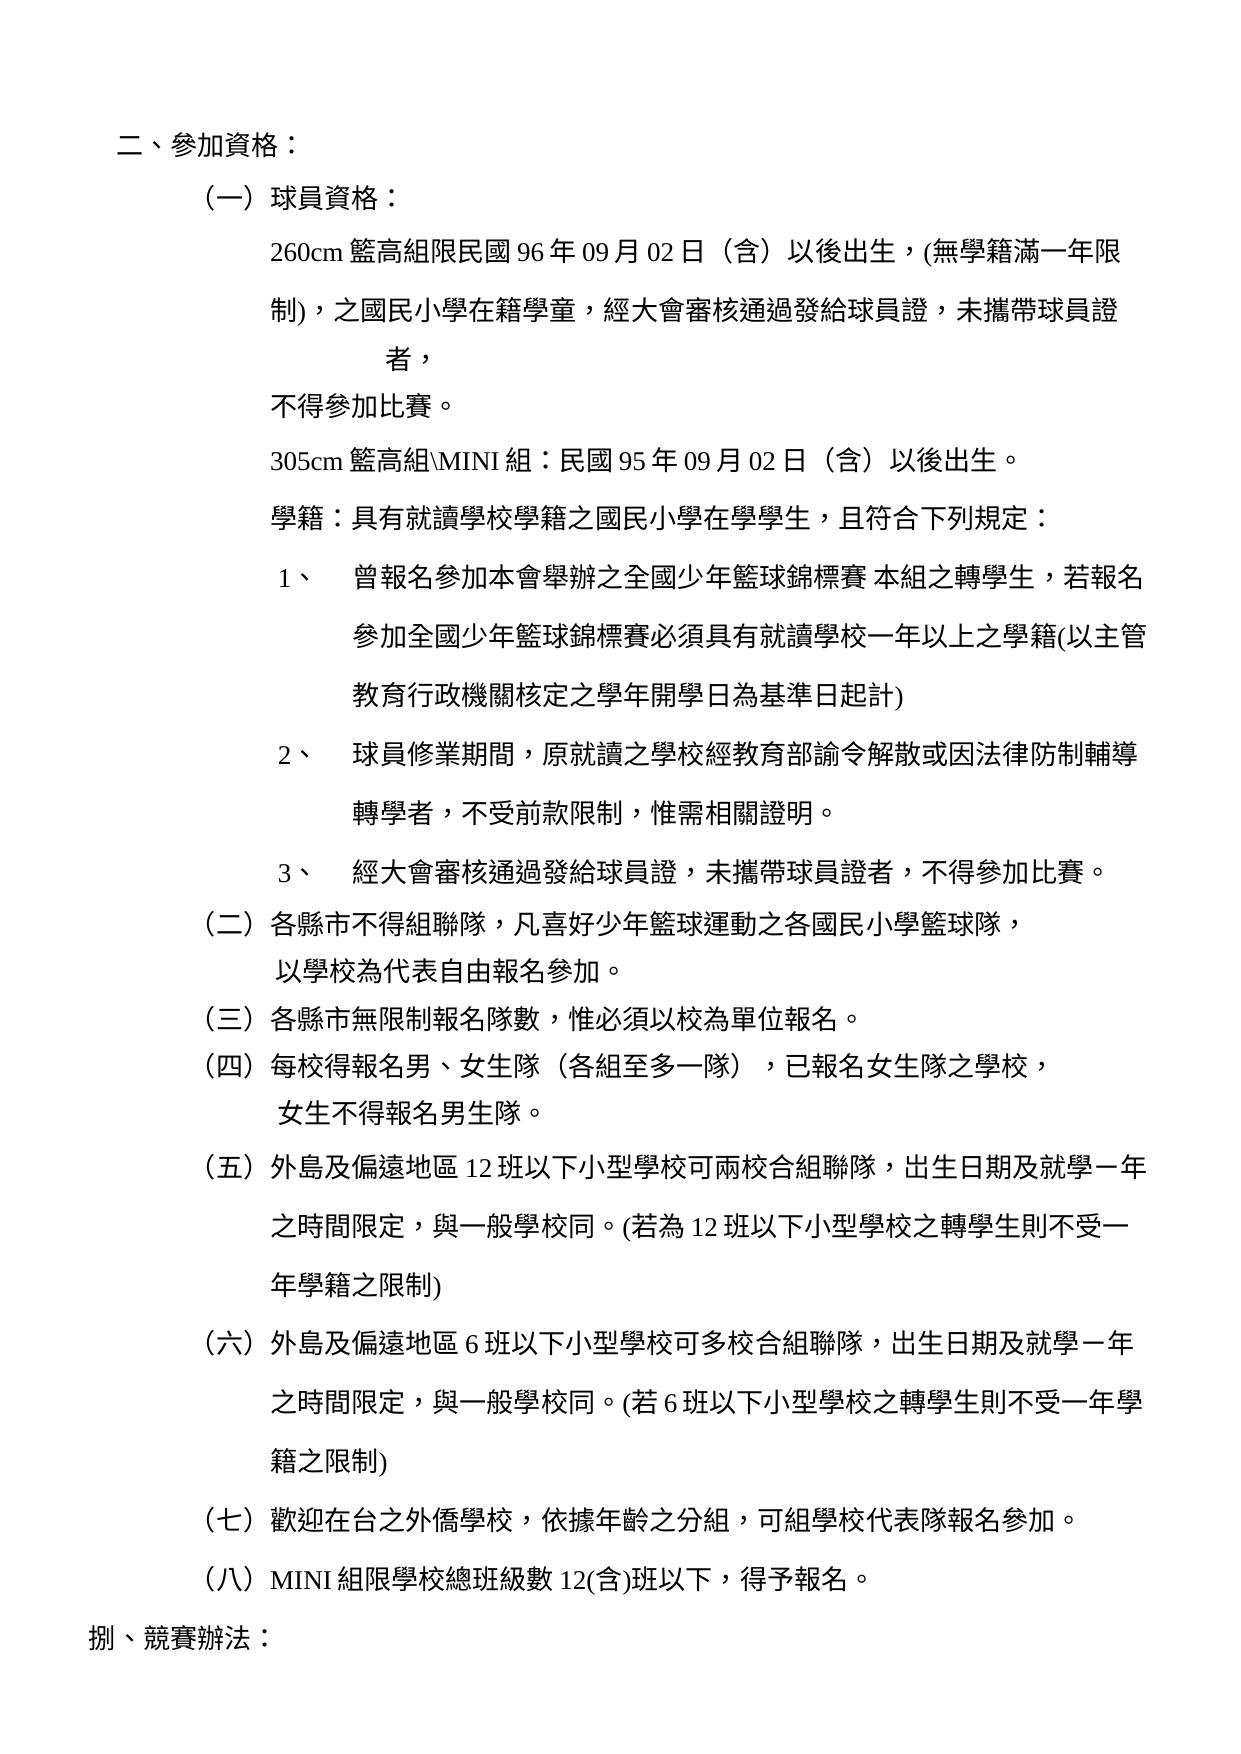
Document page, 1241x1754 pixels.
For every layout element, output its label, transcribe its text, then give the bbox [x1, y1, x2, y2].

text 305cm籃高組\MINI組：民國95年09月02日（含）以後出生。 [270, 439, 1152, 478]
text （一）球員資格： [189, 183, 1152, 214]
list 球員修業期間，原就讀之學校經教育部諭令解散或因法律防制輔導轉學者，不受前款限制，惟需相關證明。 [278, 733, 1152, 831]
text （五）外島及偏遠地區12班以下小型學校可兩校合組聯隊，岀生日期及就學ㄧ年之時間限定，與一般學校同。(若為12班以下小型學校之轉學生則不受一年學籍之限制) [189, 1146, 1152, 1303]
text （二）各縣市不得組聯隊，凡喜好少年籃球運動之各國民小學籃球隊， [189, 909, 1152, 941]
text （七）歡迎在台之外僑學校，依據年齡之分組，可組學校代表隊報名參加。 [189, 1499, 1152, 1538]
text （三）各縣市無限制報名隊數，惟必須以校為單位報名。 [189, 1004, 1152, 1036]
text （八）MINI組限學校總班級數12(含)班以下，得予報名。 [189, 1558, 1152, 1597]
text 二、參加資格： [89, 124, 1152, 163]
list 經大會審核通過發給球員證，未攜帶球員證者，不得參加比賽。 [278, 851, 1152, 890]
text 之時間限定，與一般學校同。(若6班以下小型學校之轉學生則不受一年學 [189, 1381, 1152, 1421]
text 學籍：具有就讀學校學籍之國民小學在學學生，且符合下列規定： [270, 497, 1152, 537]
text （四）每校得報名男、女生隊（各組至多一隊），已報名女生隊之學校， [189, 1051, 1152, 1083]
text 以學校為代表自由報名參加。 [262, 957, 1152, 988]
text 不得參加比賽。 [270, 391, 1152, 423]
text 260cm籃高組限民國96年09月02日（含）以後出生，(無學籍滿一年限 [270, 230, 1152, 269]
text 女生不得報名男生隊。 [264, 1099, 1152, 1130]
list 曾報名參加本會舉辦之全國少年籃球錦標賽 本組之轉學生，若報名參加全國少年籃球錦標賽必須具有就讀學校一年以上之學籍(以主管教育行政機關核定之學年開學日為基準日起計) [278, 556, 1152, 713]
text 捌、競賽辦法： [89, 1617, 1152, 1656]
text （六）外島及偏遠地區6班以下小型學校可多校合組聯隊，岀生日期及就學ㄧ年 [189, 1322, 1152, 1362]
text 籍之限制) [189, 1440, 1152, 1479]
text 制)，之國民小學在籍學童，經大會審核通過發給球員證，未攜帶球員證者， [270, 289, 1152, 376]
